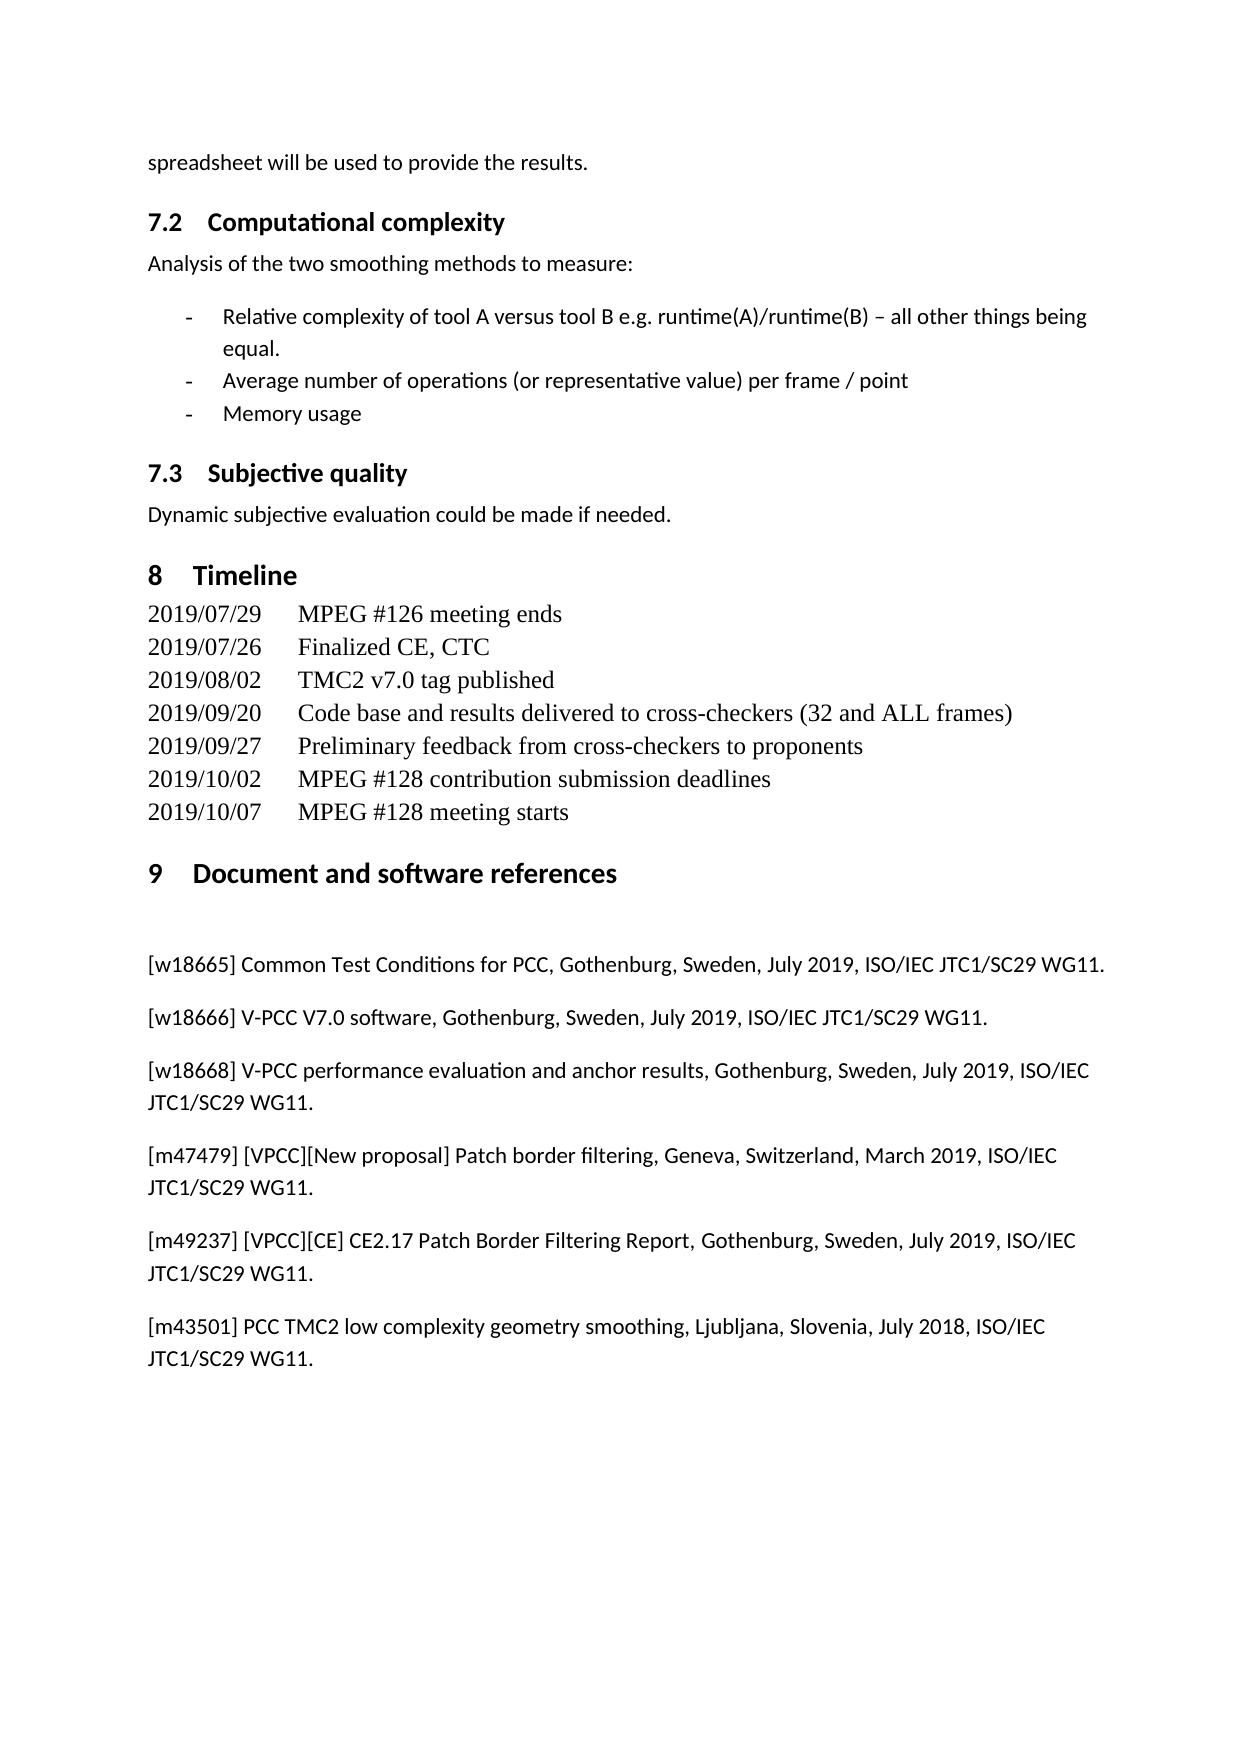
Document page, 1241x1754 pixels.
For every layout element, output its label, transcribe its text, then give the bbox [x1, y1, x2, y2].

text [m49237] [VPCC][CE] CE2.17 Patch Border Filtering Report, Gothenburg, Sweden, July 2019, ISO/IEC JTC1/SC29 WG11. [148, 1227, 1122, 1287]
text 2019/10/07 MPEG #128 meeting starts [148, 797, 1122, 826]
text Analysis of the two smoothing methods to measure: [148, 249, 1122, 277]
subtitle Computational complexity [148, 205, 1122, 238]
text [m43501] PCC TMC2 low complexity geometry smoothing, Ljubljana, Slovenia, July 2018, ISO/IEC JTC1/SC29 WG11. [148, 1312, 1122, 1372]
list 2019/10/02 MPEG #128 contribution submission deadlines [148, 764, 1122, 793]
list 2019/09/20 Code base and results delivered to cross-checkers (32 and ALL frames) [148, 698, 1122, 727]
text [m47479] [VPCC][New proposal] Patch border filtering, Geneva, Switzerland, March 2019, ISO/IEC JTC1/SC29 WG11. [148, 1141, 1122, 1202]
list 2019/07/29 MPEG #126 meeting ends [148, 599, 1122, 628]
text [w18665] Common Test Conditions for PCC, Gothenburg, Sweden, July 2019, ISO/IEC JTC1/SC29 WG11. [148, 950, 1122, 978]
text [w18668] V-PCC performance evaluation and anchor results, Gothenburg, Sweden, July 2019, ISO/IEC JTC1/SC29 WG11. [148, 1056, 1122, 1116]
list Average number of operations (or representative value) per frame / point [185, 366, 1122, 394]
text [148, 148, 1122, 176]
list 2019/07/26 Finalized CE, CTC [148, 632, 1122, 661]
text [w18666] V-PCC V7.0 software, Gothenburg, Sweden, July 2019, ISO/IEC JTC1/SC29 WG11. [148, 1003, 1122, 1031]
subtitle Document and software references [148, 855, 1122, 891]
list Relative complexity of tool A versus tool B e.g. runtime(A)/runtime(B) – all other things being equal. [185, 302, 1122, 362]
list Memory usage [185, 399, 1122, 427]
subtitle Timeline [148, 557, 1122, 593]
subtitle Subjective quality [148, 456, 1122, 489]
list 2019/08/02 TMC2 v7.0 tag published [148, 665, 1122, 694]
list 2019/09/27 Preliminary feedback from cross-checkers to proponents [148, 731, 1122, 760]
text Dynamic subjective evaluation could be made if needed. [148, 500, 1122, 528]
